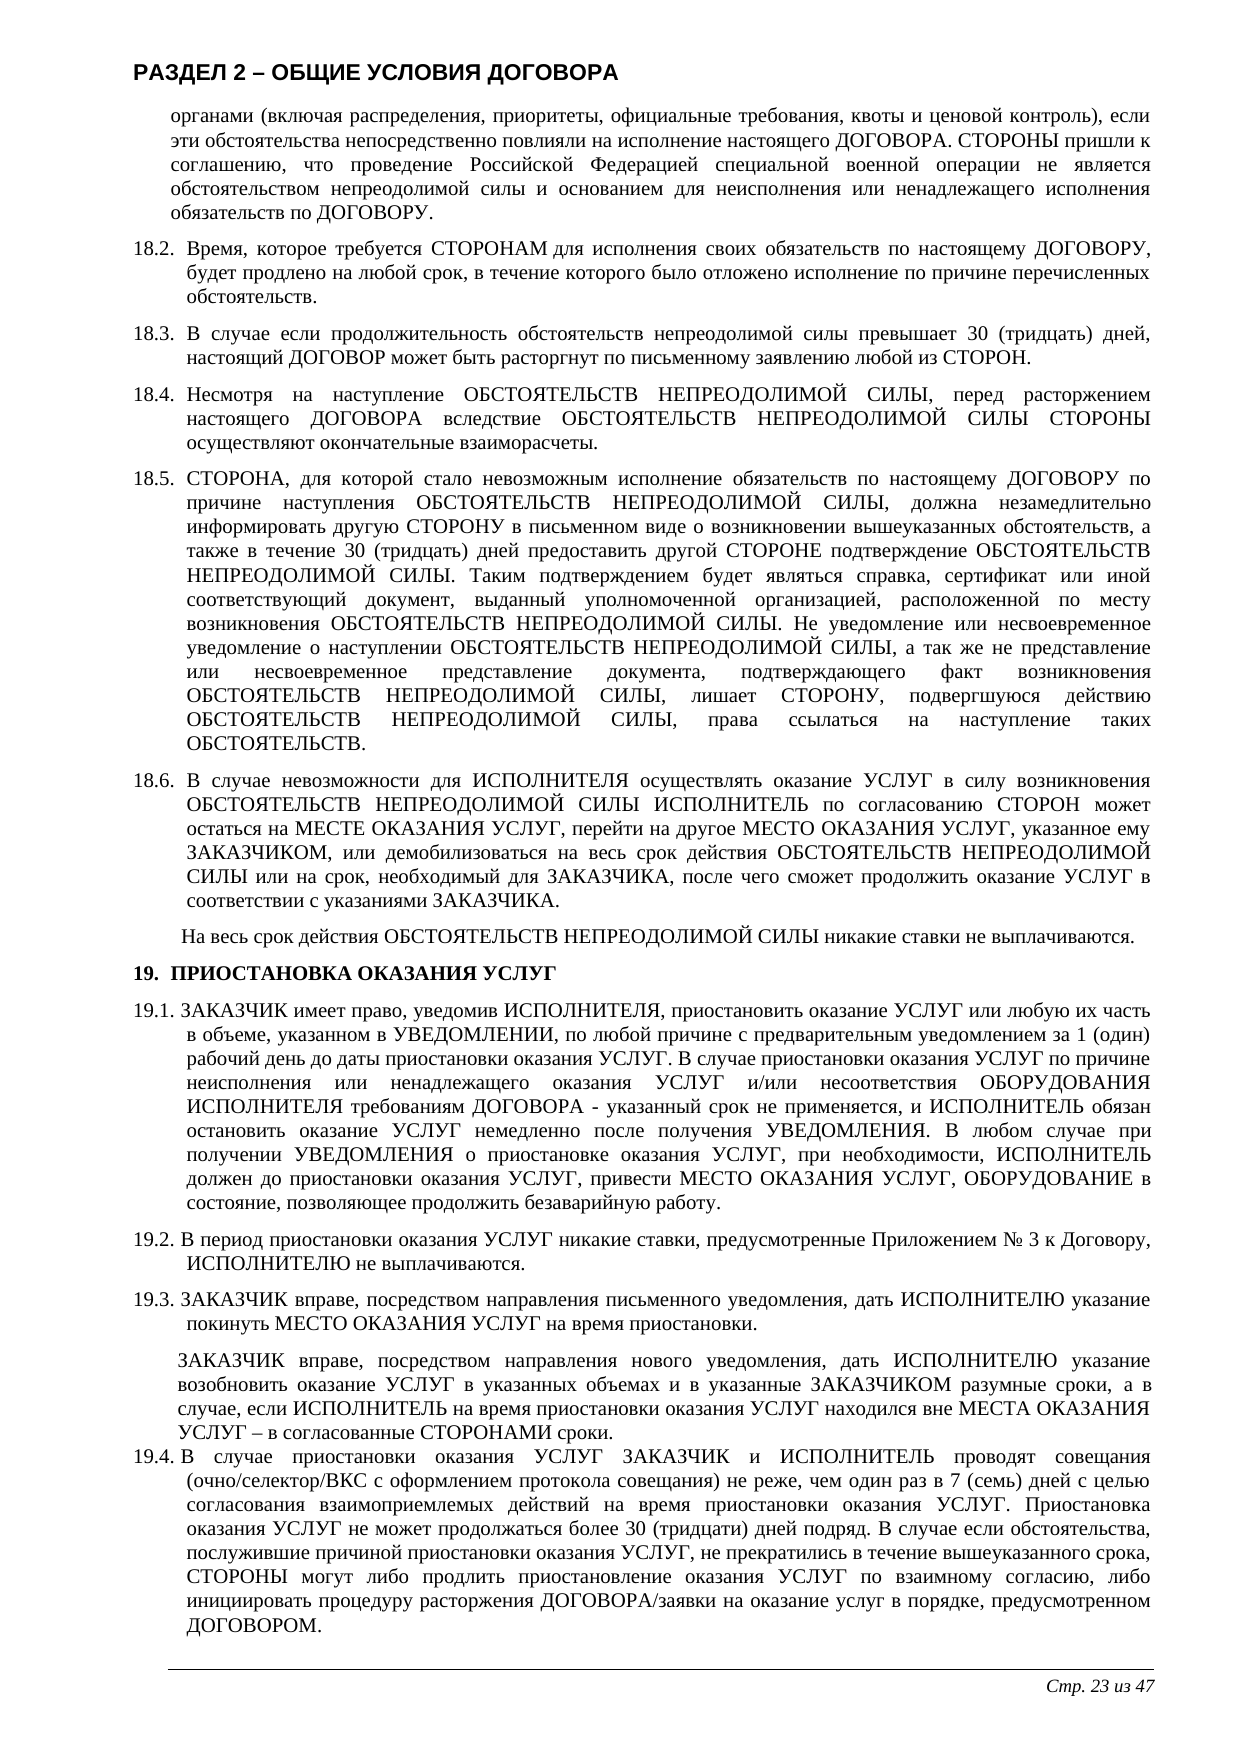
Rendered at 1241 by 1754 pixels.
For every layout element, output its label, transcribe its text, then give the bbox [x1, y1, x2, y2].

list В случае невозможности для ИСПОЛНИТЕЛЯ осуществлять оказание УСЛУГ в силу возникновения ОБСТОЯТЕЛЬСТВ НЕПРЕОДОЛИМОЙ СИЛЫ ИСПОЛНИТЕЛЬ по согласованию СТОРОН может остаться на МЕСТЕ ОКАЗАНИЯ УСЛУГ, перейти на другое МЕСТО ОКАЗАНИЯ УСЛУГ, указанное ему ЗАКАЗЧИКОМ, или демобилизоваться на весь срок действия ОБСТОЯТЕЛЬСТВ НЕПРЕОДОЛИМОЙ СИЛЫ или на срок, необходимый для ЗАКАЗЧИКА, после чего сможет продолжить оказание УСЛУГ в соответствии с указаниями ЗАКАЗЧИКА. [133, 767, 1152, 912]
list В случае приостановки оказания УСЛУГ ЗАКАЗЧИК и ИСПОЛНИТЕЛЬ проводят совещания (очно/селектор/ВКС с оформлением протокола совещания) не реже, чем один раз в 7 (семь) дней с целью согласования взаимоприемлемых действий на время приостановки оказания УСЛУГ. Приостановка оказания УСЛУГ не может продолжаться более 30 (тридцати) дней подряд. В случае если обстоятельства, послужившие причиной приостановки оказания УСЛУГ, не прекратились в течение вышеуказанного срока, стороны могут либо продлить приостановление оказания УСЛУГ по взаимному согласию, либо инициировать процедуру расторжения ДОГОВОРА/заявки на оказание услуг в порядке, предусмотренном ДОГОВОРОМ. [133, 1444, 1152, 1637]
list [133, 103, 1152, 224]
list ЗАКАЗЧИК имеет право, уведомив ИСПОЛНИТЕЛЯ, приостановить оказание УСЛУГ или любую их часть в объеме, указанном в УВЕДОМЛЕНИИ, по любой причине c предварительным уведомлением за 1 (один) рабочий день до даты приостановки оказания УСЛУГ. В случае приостановки оказания УСЛУГ по причине неисполнения или ненадлежащего оказания УСЛУГ и/или несоответствия ОБОРУДОВАНИЯ ИСПОЛНИТЕЛЯ требованиям ДОГОВОРА - указанный срок не применяется, и ИСПОЛНИТЕЛЬ обязан остановить оказание УСЛУГ немедленно после получения УВЕДОМЛЕНИЯ. В любом случае при получении УВЕДОМЛЕНИЯ о приостановке оказания УСЛУГ, при необходимости, ИСПОЛНИТЕЛЬ должен до приостановки оказания УСЛУГ, привести МЕСТО ОКАЗАНИЯ УСЛУГ, ОБОРУДОВАНИЕ в состояние, позволяющее продолжить безаварийную работу. [133, 997, 1152, 1214]
list В случае если продолжительность обстоятельств непреодолимой силы превышает 30 (тридцать) дней, настоящий ДОГОВОР может быть расторгнут по письменному заявлению любой из СТОРОН. [133, 321, 1152, 369]
list СТОРОНА, для которой стало невозможным исполнение обязательств по настоящему ДОГОВОРУ по причине наступления ОБСТОЯТЕЛЬСТВ НЕПРЕОДОЛИМОЙ СИЛЫ, должна незамедлительно информировать другую СТОРОНУ в письменном виде о возникновении вышеуказанных обстоятельств, а также в течение 30 (тридцать) дней предоставить другой СТОРОНЕ подтверждение ОБСТОЯТЕЛЬСТВ НЕПРЕОДОЛИМОЙ СИЛЫ. Таким подтверждением будет являться справка, сертификат или иной соответствующий документ, выданный уполномоченной организацией, расположенной по месту возникновения ОБСТОЯТЕЛЬСТВ НЕПРЕОДОЛИМОЙ СИЛЫ. Не уведомление или несвоевременное уведомление о наступлении ОБСТОЯТЕЛЬСТВ НЕПРЕОДОЛИМОЙ СИЛЫ, а так же не представление или несвоевременное представление документа, подтверждающего факт возникновения ОБСТОЯТЕЛЬСТВ НЕПРЕОДОЛИМОЙ СИЛЫ, лишает СТОРОНУ, подвергшуюся действию ОБСТОЯТЕЛЬСТВ НЕПРЕОДОЛИМОЙ СИЛЫ, права ссылаться на наступление таких ОБСТОЯТЕЛЬСТВ. [133, 466, 1152, 755]
list Несмотря на наступление ОБСТОЯТЕЛЬСТВ НЕПРЕОДОЛИМОЙ СИЛЫ, перед расторжением настоящего ДОГОВОРА вследствие ОБСТОЯТЕЛЬСТВ НЕПРЕОДОЛИМОЙ СИЛЫ СТОРОНЫ осуществляют окончательные взаиморасчеты. [133, 382, 1152, 454]
list ЗАКАЗЧИК вправе, посредством направления письменного уведомления, дать ИСПОЛНИТЕЛЮ указание покинуть МЕСТО ОКАЗАНИЯ УСЛУГ на время приостановки. [133, 1287, 1152, 1335]
text На весь срок действия ОБСТОЯТЕЛЬСТВ НЕПРЕОДОЛИМОЙ СИЛЫ никакие ставки не выплачиваются. [180, 924, 1152, 948]
list ЗАКАЗЧИК вправе, посредством направления нового уведомления, дать ИСПОЛНИТЕЛЮ указание возобновить оказание УСЛУГ в указанных объемах и в указанные ЗАКАЗЧИКОМ разумные сроки, а в случае, если ИСПОЛНИТЕЛЬ на время приостановки оказания УСЛУГ находился вне МЕСТА ОКАЗАНИЯ УСЛУГ – в согласованные СТОРОНАМИ сроки. [177, 1348, 1152, 1444]
list ПРИОСТАНОВКА ОКАЗАНИЯ УСЛУГ [133, 961, 1152, 985]
list Время, которое требуется СТОРОНАМ для исполнения своих обязательств по настоящему ДОГОВОРУ, будет продлено на любой срок, в течение которого было отложено исполнение по причине перечисленных обстоятельств. [133, 236, 1152, 308]
list В период приостановки оказания УСЛУГ никакие ставки, предусмотренные Приложением № 3 к Договору, ИСПОЛНИТЕЛЮ не выплачиваются. [133, 1227, 1152, 1275]
